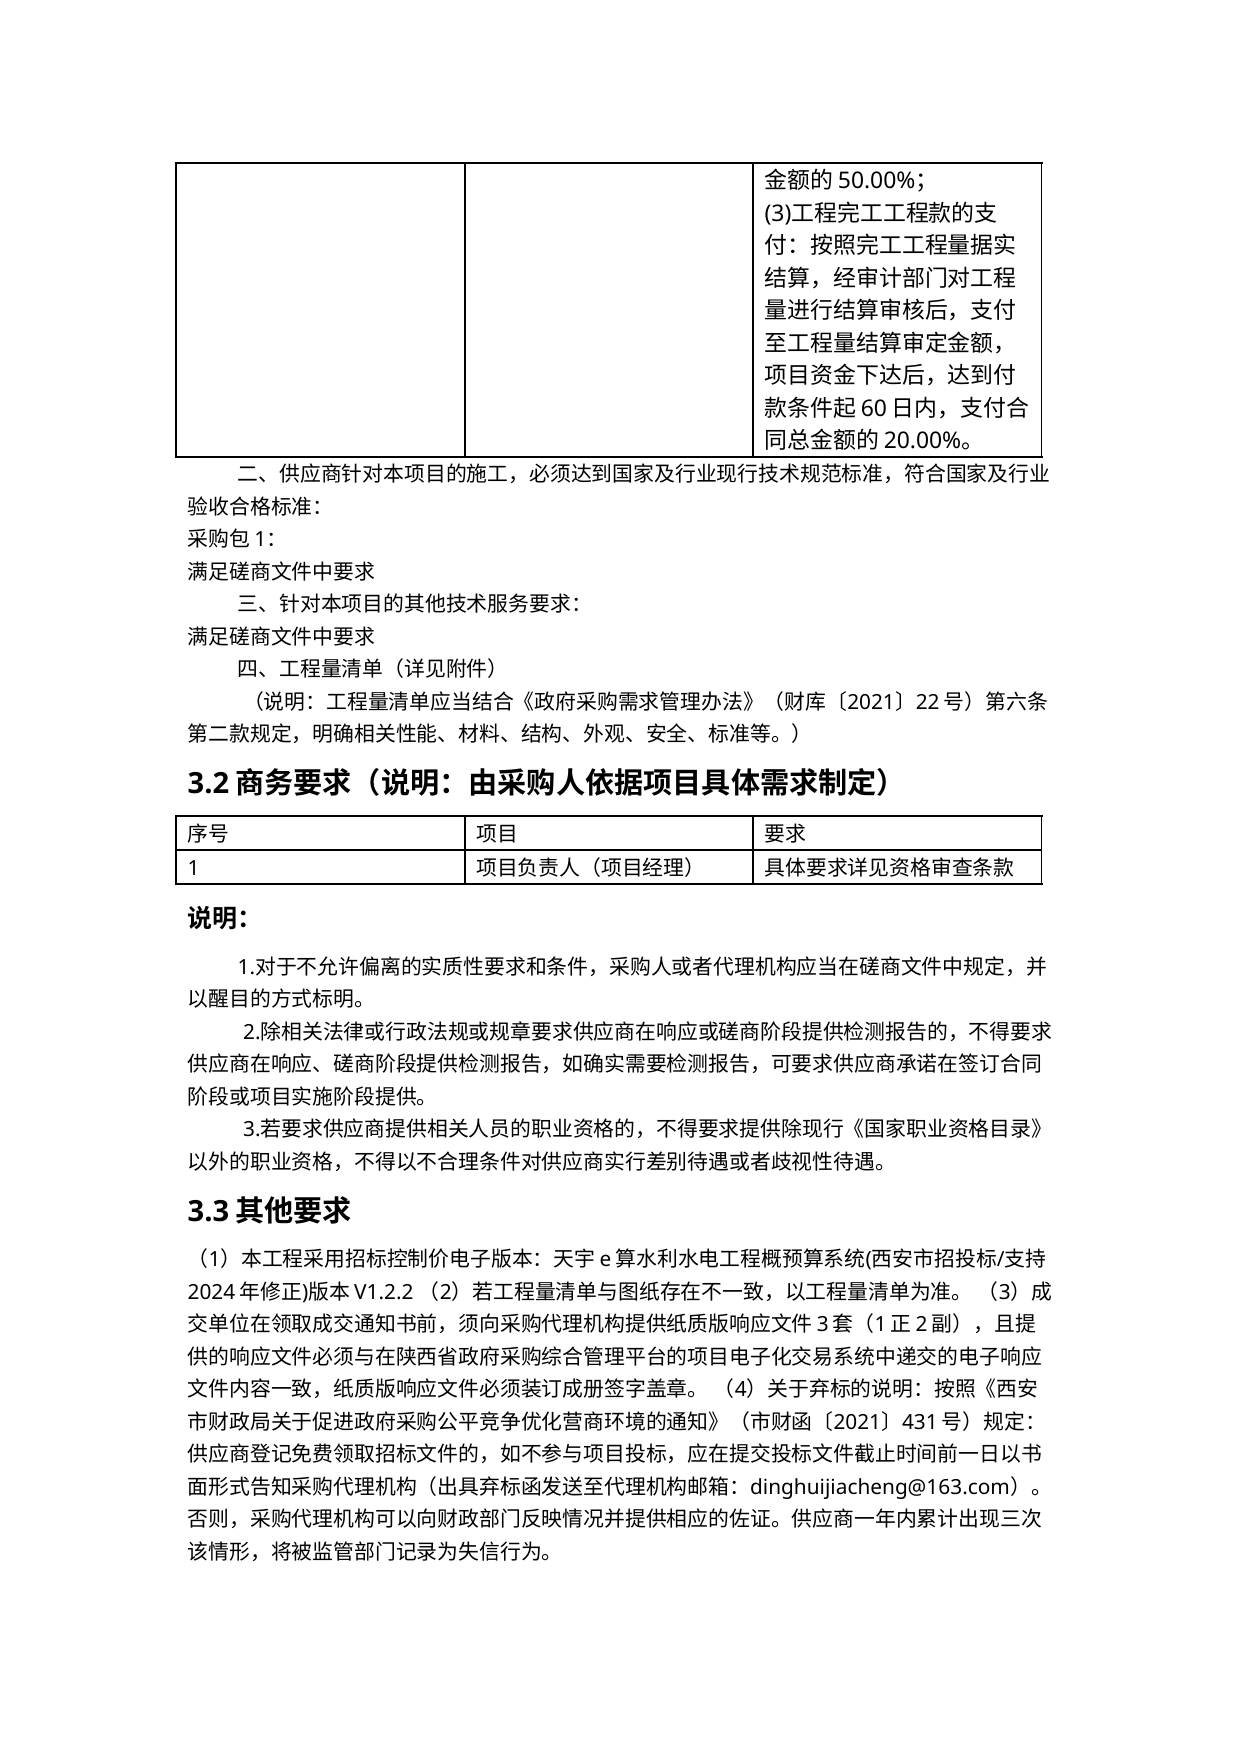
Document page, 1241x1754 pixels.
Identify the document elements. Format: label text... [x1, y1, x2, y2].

text 1.对于不允许偏离的实质性要求和条件，采购人或者代理机构应当在磋商文件中规定，并以醒目的方式标明。 [187, 950, 1053, 1015]
text 满足磋商文件中要求 [187, 555, 1053, 588]
table_cell 具体要求详见资格审查条款 [754, 851, 1041, 883]
text 采购包1： [187, 523, 1053, 555]
table_cell 1 [177, 164, 464, 456]
text 2.除相关法律或行政法规或规章要求供应商在响应或磋商阶段提供检测报告的，不得要求供应商在响应、磋商阶段提供检测报告，如确实需要检测报告，可要求供应商承诺在签订合同阶段或项目实施阶段提供。 [187, 1015, 1053, 1112]
text 三、针对本项目的其他技术服务要求： [187, 588, 1053, 620]
table_cell ★ [466, 164, 752, 456]
text （1）本工程采用招标控制价电子版本：天宇e算水利水电工程概预算系统(西安市招投标/支持2024年修正)版本V1.2.2 （2）若工程量清单与图纸存在不一致，以工程量清单为准。 （3）成交单位在领取成交通知书前，须向采购代理机构提供纸质版响应文件3套（1正2副），且提供的响应文件必须与在陕西省政府采购综合管理平台的项目电子化交易系统中递交的电子响应文件内容一致，纸质版响应文件必须装订成册签字盖章。 （4）关于弃标的说明：按照《西安市财政局关于促进政府采购公平竞争优化营商环境的通知》（市财函〔2021〕431号）规定：供应商登记免费领取招标文件的，如不参与项目投标，应在提交投标文件截止时间前一日以书面形式告知采购代理机构（出具弃标函发送至代理机构邮箱：dinghuijiacheng@163.com）。否则，采购代理机构可以向财政部门反映情况并提供相应的佐证。供应商一年内累计出现三次该情形，将被监管部门记录为失信行为。 [187, 1242, 1053, 1567]
text 3.2商务要求（说明：由采购人依据项目具体需求制定） [187, 750, 1053, 815]
text 二、供应商针对本项目的施工，必须达到国家及行业现行技术规范标准，符合国家及行业验收合格标准： [187, 458, 1053, 523]
table_cell 项目负责人（项目经理） [466, 851, 752, 883]
table_header 序号 [177, 817, 464, 849]
text 3.3其他要求 [187, 1177, 1053, 1242]
text 说明： [187, 885, 1053, 950]
text 3.若要求供应商提供相关人员的职业资格的，不得要求提供除现行《国家职业资格目录》以外的职业资格，不得以不合理条件对供应商实行差别待遇或者歧视性待遇。 [187, 1112, 1053, 1177]
text （说明：工程量清单应当结合《政府采购需求管理办法》（财库〔2021〕22号）第六条第二款规定，明确相关性能、材料、结构、外观、安全、标准等。） [187, 685, 1053, 750]
table_cell 1 [177, 851, 464, 883]
text 满足磋商文件中要求 [187, 620, 1053, 653]
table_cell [754, 164, 1041, 456]
table_header 要求 [754, 817, 1041, 849]
text 四、工程量清单（详见附件） [187, 653, 1053, 685]
table_header 项目 [466, 817, 752, 849]
